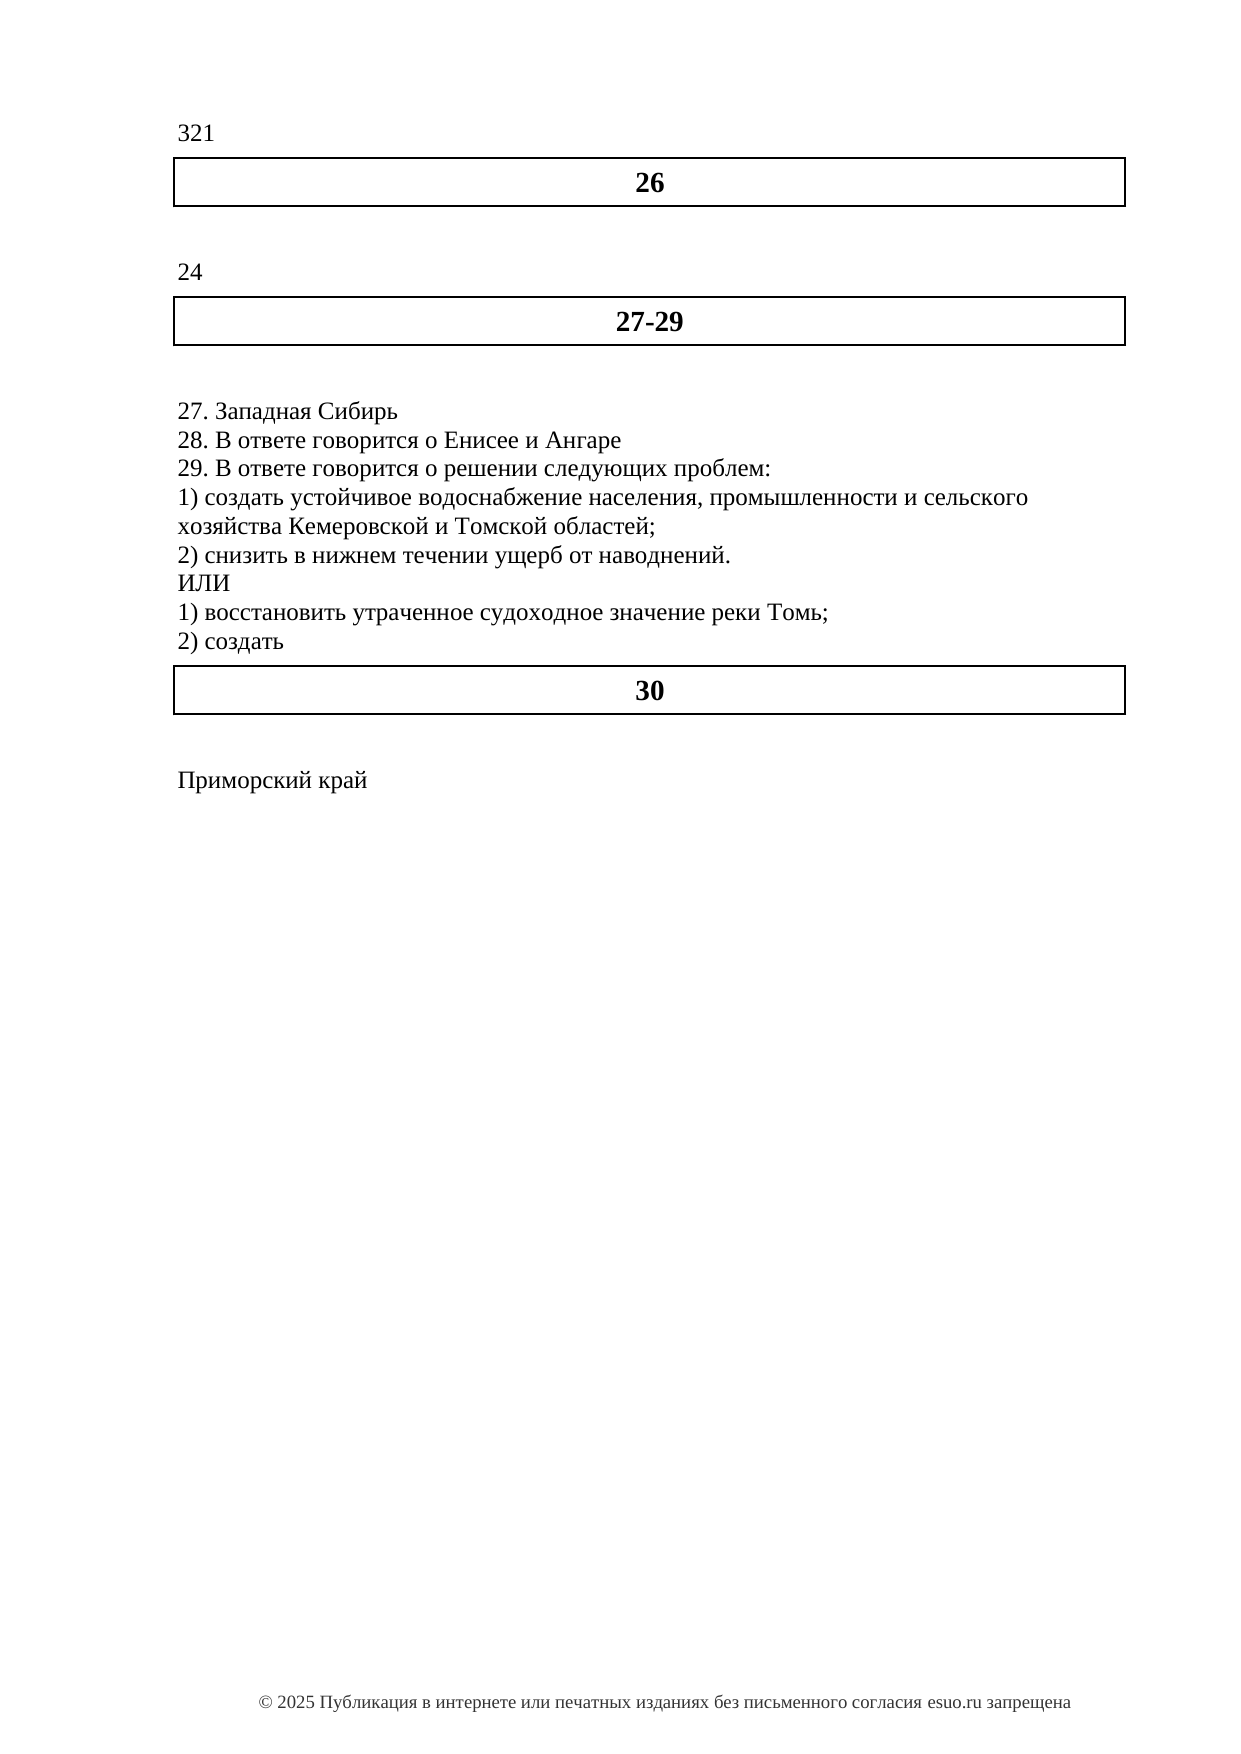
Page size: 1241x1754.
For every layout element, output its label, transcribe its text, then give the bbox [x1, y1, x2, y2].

text 27. Западная Сибирь 28. В ответе говорится о Енисее и Ангаре 29. В ответе говорится о решении следующих проблем: 1) создать устойчивое водоснабжение населения, промышленности и сельского хозяйства Кемеровской и Томской областей; 2) снизить в нижнем течении ущерб от наводнений. ИЛИ 1) восстановить утраченное судоходное значение реки Томь; 2) создать [177, 396, 1122, 655]
subtitle 27-29 [175, 298, 1124, 344]
text 321 [177, 118, 1122, 147]
subtitle 26 [175, 159, 1124, 205]
text 24 [177, 257, 1122, 286]
subtitle 30 [175, 667, 1124, 713]
text Приморский край [177, 765, 1122, 794]
